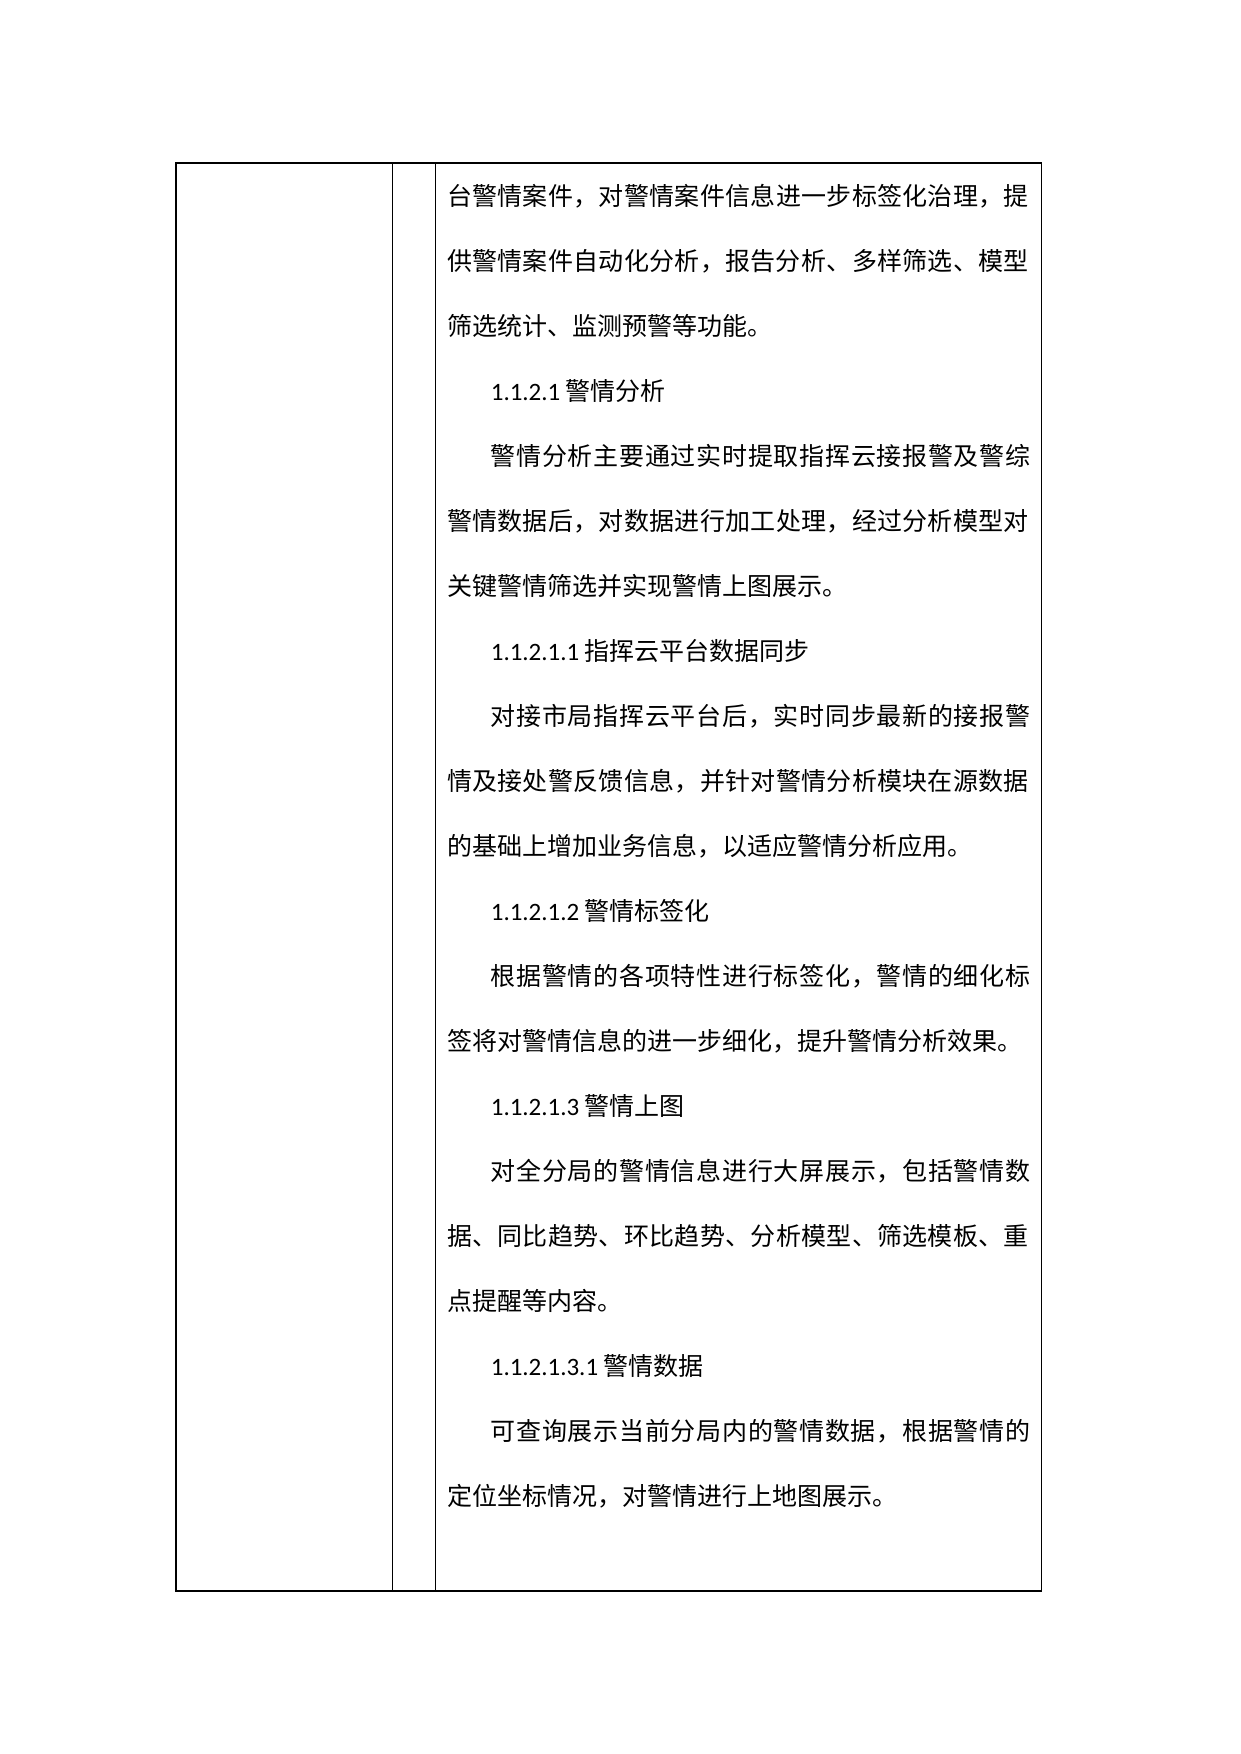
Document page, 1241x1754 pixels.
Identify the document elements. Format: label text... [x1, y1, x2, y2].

table_cell [177, 164, 392, 1590]
table_cell 1 [393, 164, 435, 1590]
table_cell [436, 164, 1041, 1590]
